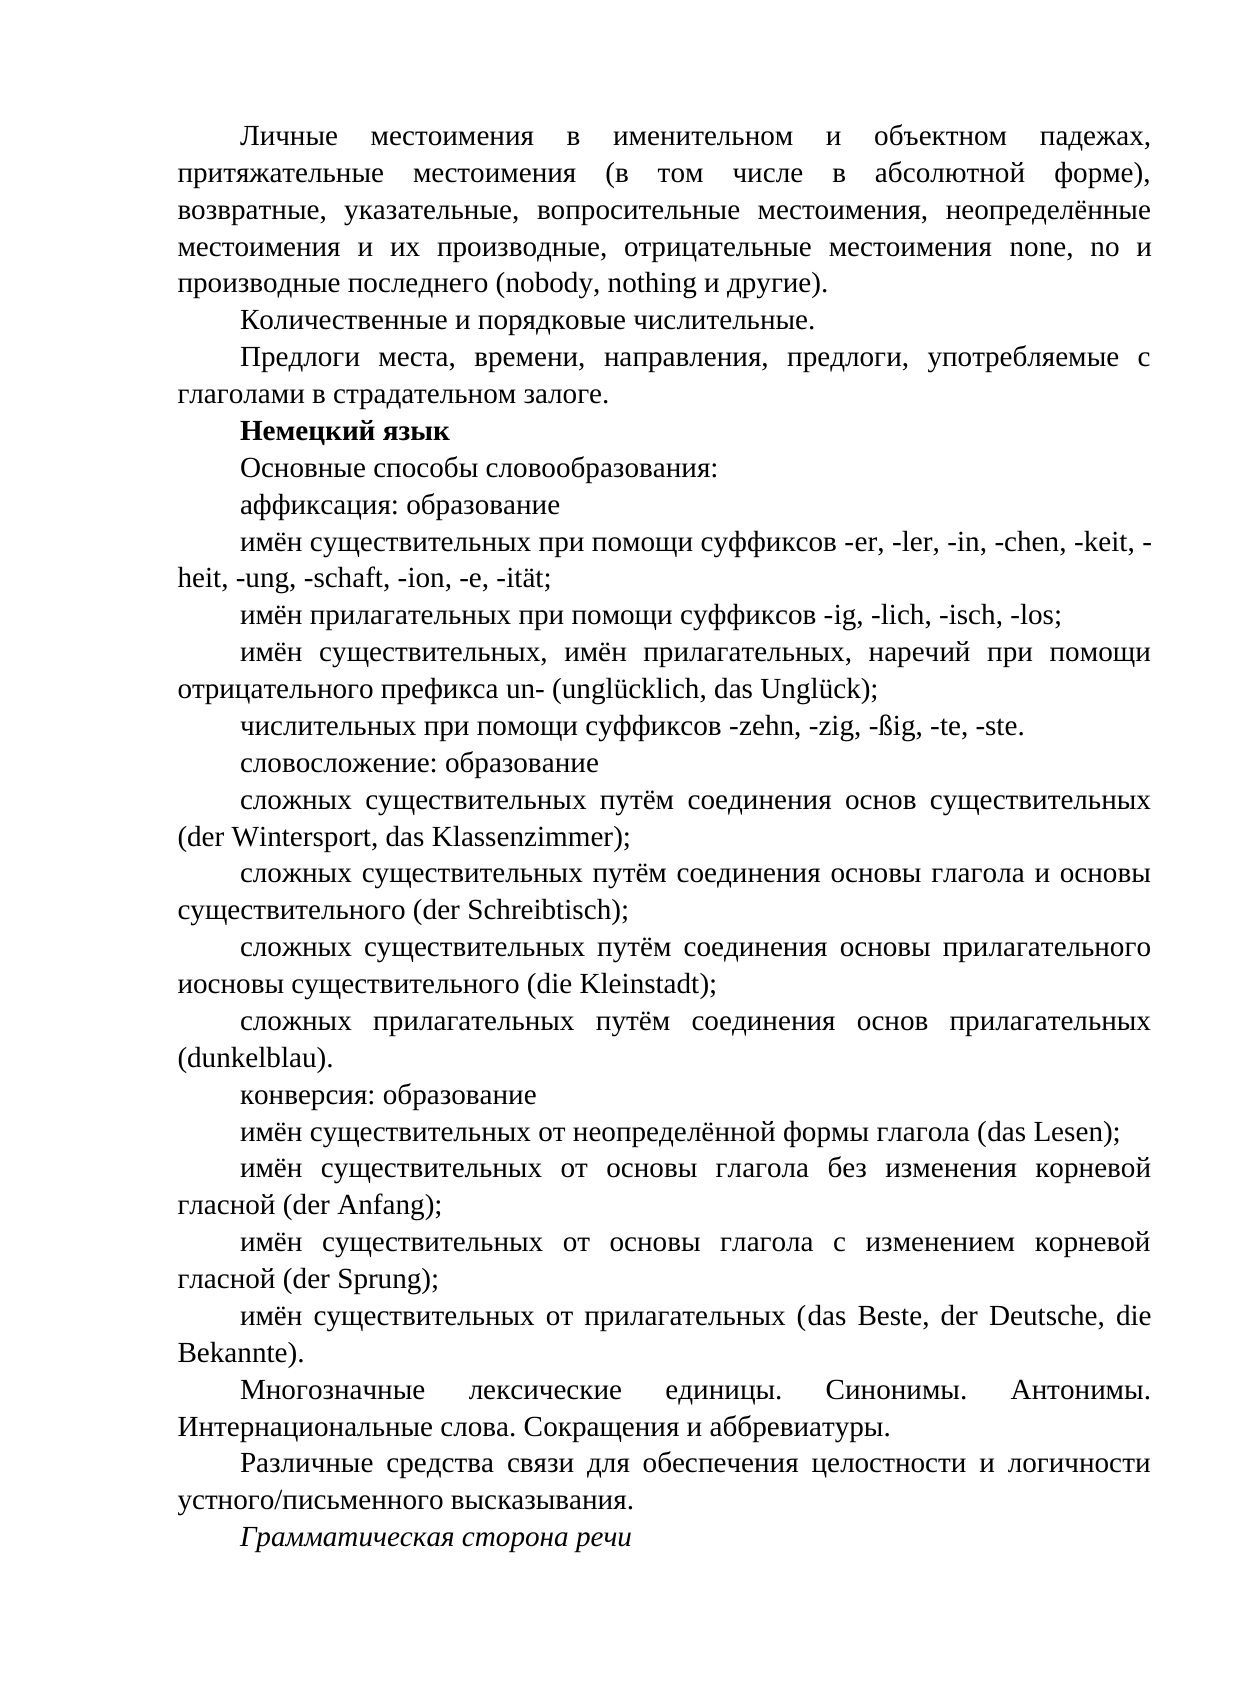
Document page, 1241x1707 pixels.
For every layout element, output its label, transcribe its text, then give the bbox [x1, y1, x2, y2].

text имён существительных от прилагательных (das Beste, der Deutsche, die Bekannte). [177, 1298, 1152, 1368]
text имён существительных от основы глагола с изменением корневой гласной (der Sprung); [177, 1224, 1152, 1295]
text имён существительных при помощи суффиксов -er, -ler, -in, -chen, -keit, -heit, -ung, -schaft, -ion, -e, -ität; [177, 524, 1152, 594]
text Различные средства связи для обеспечения целостности и логичности устного/письменного высказывания. [177, 1446, 1152, 1516]
text имён существительных, имён прилагательных, наречий при помощи отрицательного префикса un- (unglücklich, das Unglück); [177, 634, 1152, 705]
text Грамматическая сторона речи [177, 1519, 1152, 1553]
text аффиксация: образование [177, 487, 1152, 520]
text имён существительных от неопределённой формы глагола (das Lesen); [177, 1114, 1152, 1147]
text Предлоги места, времени, направления, предлоги, употребляемые с глаголами в страдательном залоге. [177, 339, 1152, 410]
text Немецкий язык [177, 413, 1152, 447]
text сложных существительных путём соединения основы глагола и основы существительного (der Schreibtisch); [177, 856, 1152, 926]
text имён существительных от основы глагола без изменения корневой гласной (der Anfang); [177, 1151, 1152, 1221]
text словосложение: образование [177, 745, 1152, 778]
text сложных прилагательных путём соединения основ прилагательных (dunkelblau). [177, 1003, 1152, 1073]
text Количественные и порядковые числительные. [177, 302, 1152, 336]
text имён прилагательных при помощи суффиксов -ig, -lich, -isch, -los; [177, 597, 1152, 631]
text числительных при помощи суффиксов -zehn, -zig, -ßig, -te, -ste. [177, 708, 1152, 742]
text сложных существительных путём соединения основы прилагательного иосновы существительного (die Kleinstadt); [177, 929, 1152, 1000]
text Основные способы словообразования: [177, 450, 1152, 483]
text конверсия: образование [177, 1077, 1152, 1110]
text Многозначные лексические единицы. Синонимы. Антонимы. Интернациональные слова. Сокращения и аббревиатуры. [177, 1372, 1152, 1442]
text Личные местоимения в именительном и объектном падежах, притяжательные местоимения (в том числе в абсолютной форме), возвратные, указательные, вопросительные местоимения, неопределённые местоимения и их производные, отрицательные местоимения none, no и производные последнего (nobody, nothing и другие). [177, 118, 1152, 299]
text сложных существительных путём соединения основ существительных (der Wintersport, das Klassenzimmer); [177, 782, 1152, 852]
